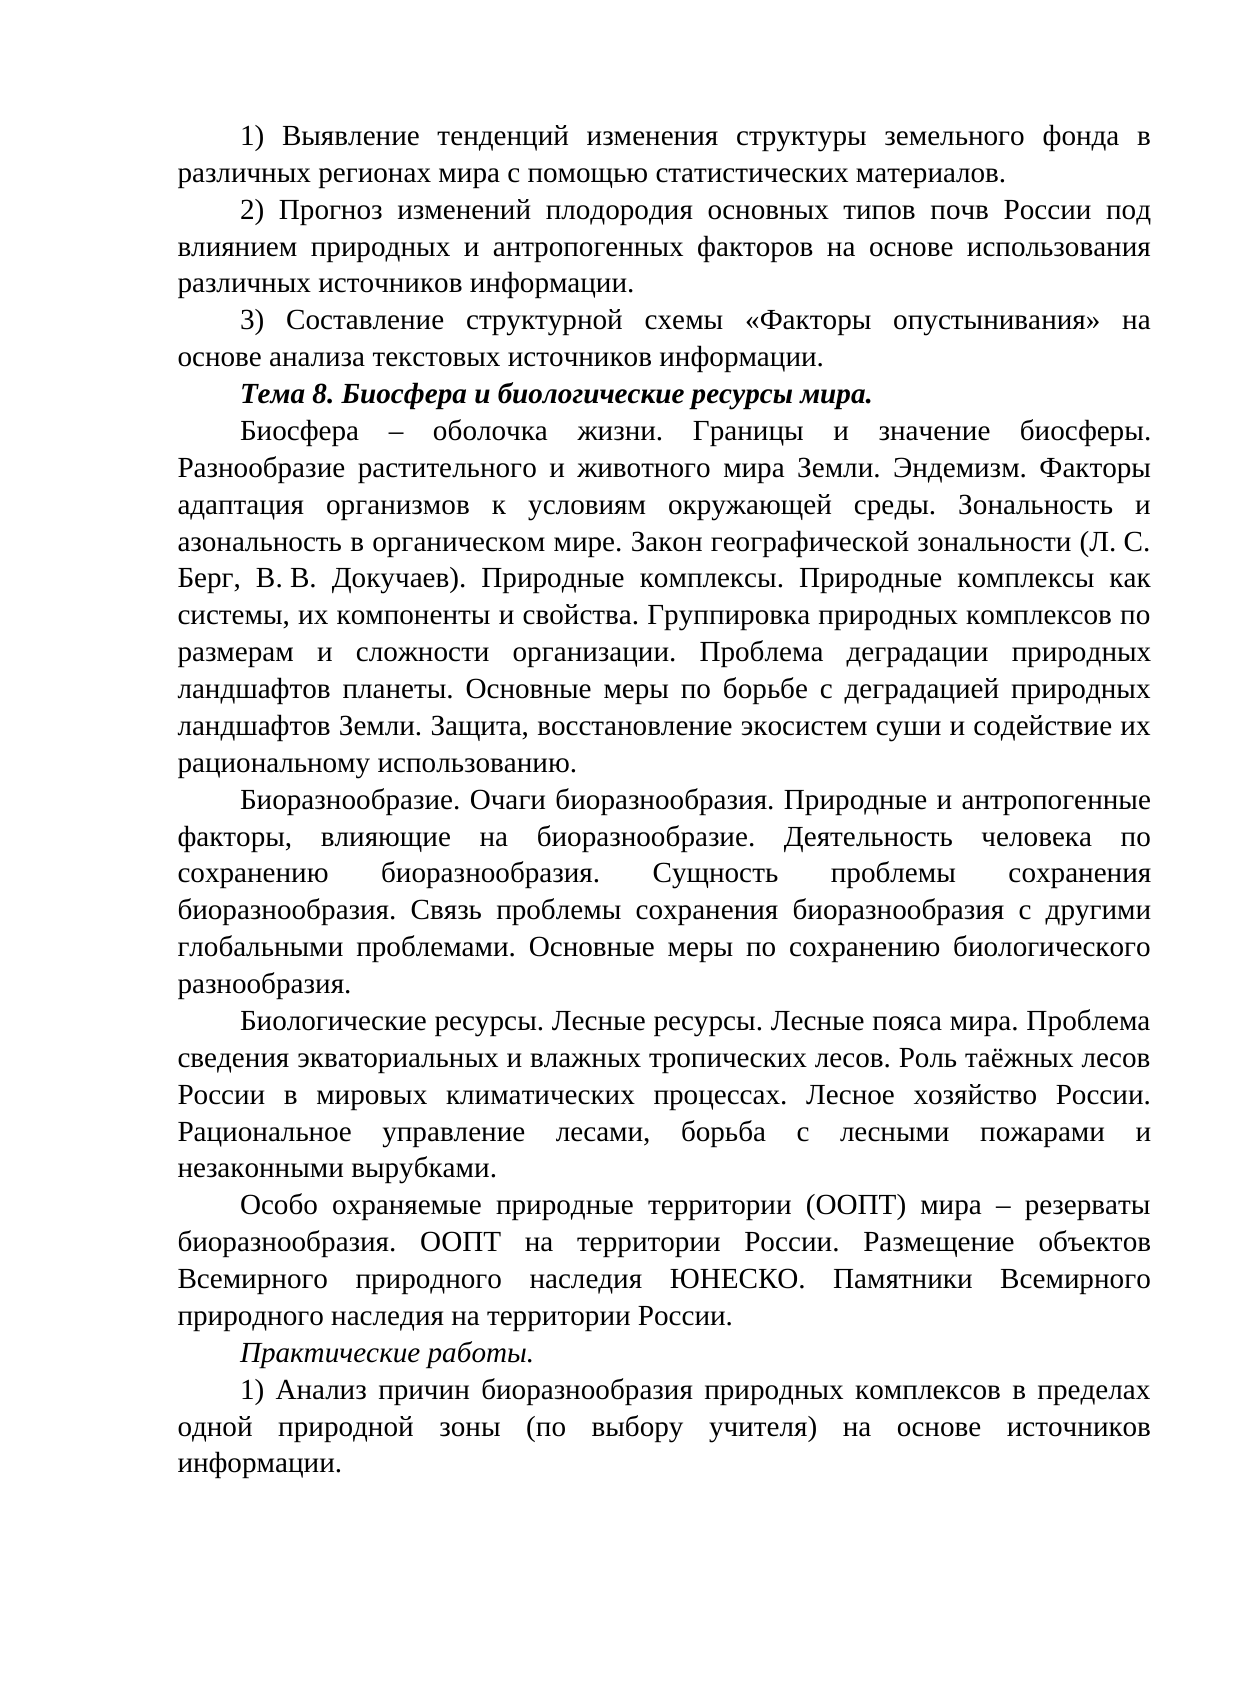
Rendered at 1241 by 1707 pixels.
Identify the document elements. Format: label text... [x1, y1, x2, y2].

text 2) Прогноз изменений плодородия основных типов почв России под влиянием природных и антропогенных факторов на основе использования различных источников информации. [177, 192, 1152, 299]
text Биологические ресурсы. Лесные ресурсы. Лесные пояса мира. Проблема сведения экваториальных и влажных тропических лесов. Роль таёжных лесов России в мировых климатических процессах. Лесное хозяйство России. Рациональное управление лесами, борьба с лесными пожарами и незаконными вырубками. [177, 1003, 1152, 1184]
text 3) Составление структурной схемы «Факторы опустынивания» на основе анализа текстовых источников информации. [177, 302, 1152, 373]
text Практические работы. [177, 1335, 1152, 1368]
text 1) Анализ причин биоразнообразия природных комплексов в пределах одной природной зоны (по выбору учителя) на основе источников информации. [177, 1372, 1152, 1479]
text Тема 8. Биосфера и биологические ресурсы мира. [177, 376, 1152, 410]
text Биосфера – оболочка жизни. Границы и значение биосферы. Разнообразие растительного и животного мира Земли. Эндемизм. Факторы адаптация организмов к условиям окружающей среды. Зональность и азональность в органическом мире. Закон географической зональности (Л. С. Берг, В. В. Докучаев). Природные комплексы. Природные комплексы как системы, их компоненты и свойства. Группировка природных комплексов по размерам и сложности организации. Проблема деградации природных ландшафтов планеты. Основные меры по борьбе с деградацией природных ландшафтов Земли. Защита, восстановление экосистем суши и содействие их рациональному использованию. [177, 413, 1152, 778]
text Особо охраняемые природные территории (ООПТ) мира – резерваты биоразнообразия. ООПТ на территории России. Размещение объектов Всемирного природного наследия ЮНЕСКО. Памятники Всемирного природного наследия на территории России. [177, 1187, 1152, 1332]
text Биоразнообразие. Очаги биоразнообразия. Природные и антропогенные факторы, влияющие на биоразнообразие. Деятельность человека по сохранению биоразнообразия. Сущность проблемы сохранения биоразнообразия. Связь проблемы сохранения биоразнообразия с другими глобальными проблемами. Основные меры по сохранению биологического разнообразия. [177, 782, 1152, 1000]
text 1) Выявление тенденций изменения структуры земельного фонда в различных регионах мира с помощью статистических материалов. [177, 118, 1152, 188]
